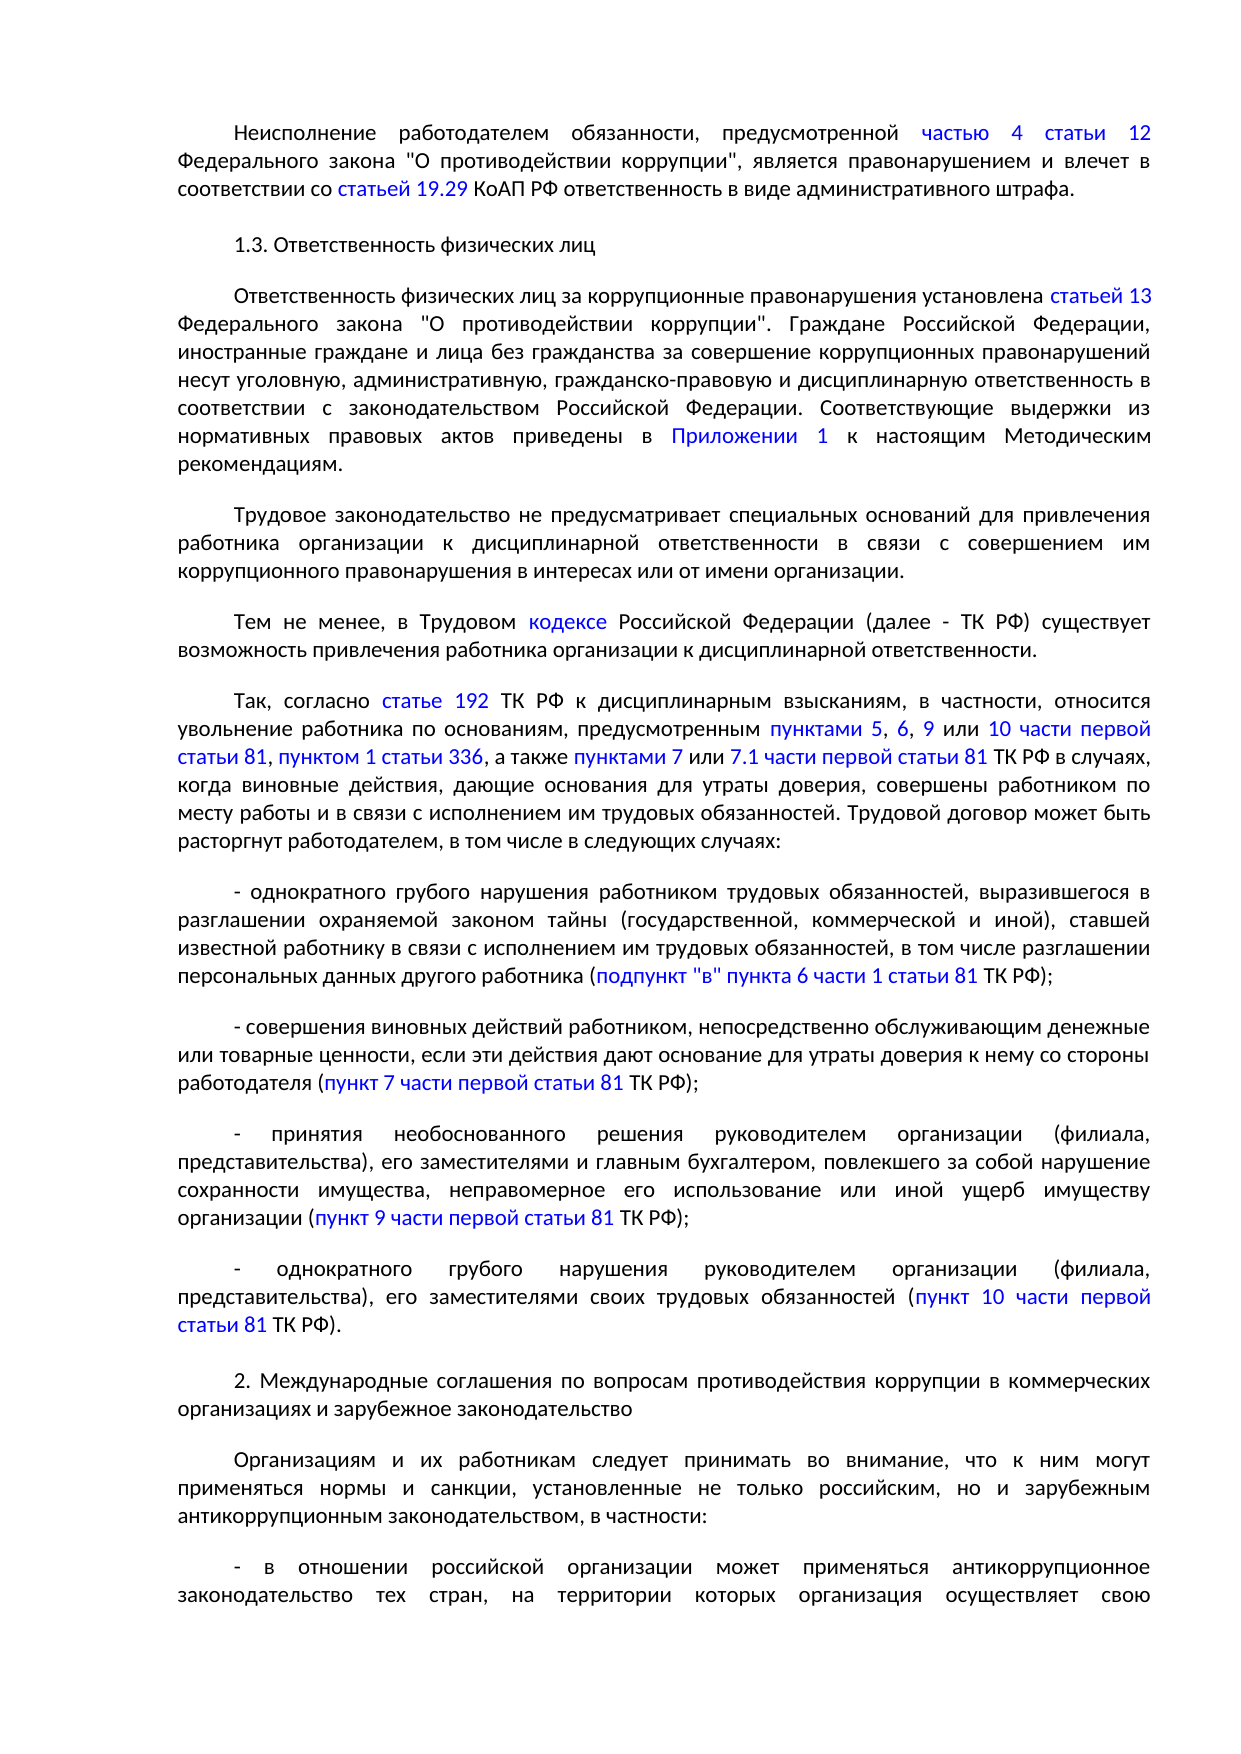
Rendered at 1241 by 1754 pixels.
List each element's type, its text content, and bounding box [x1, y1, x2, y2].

text Так, согласно статье 192 ТК РФ к дисциплинарным взысканиям, в частности, относится увольнение работника по основаниям, предусмотренным пунктами 5, 6, 9 или 10 части первой статьи 81, пунктом 1 статьи 336, а также пунктами 7 или 7.1 части первой статьи 81 ТК РФ в случаях, когда виновные действия, дающие основания для утраты доверия, совершены работником по месту работы и в связи с исполнением им трудовых обязанностей. Трудовой договор может быть расторгнут работодателем, в том числе в следующих случаях: [177, 686, 1152, 854]
text Организациям и их работникам следует принимать во внимание, что к ним могут применяться нормы и санкции, установленные не только российским, но и зарубежным антикоррупционным законодательством, в частности: [177, 1445, 1152, 1529]
text Ответственность физических лиц за коррупционные правонарушения установлена статьей 13 Федерального закона "О противодействии коррупции". Граждане Российской Федерации, иностранные граждане и лица без гражданства за совершение коррупционных правонарушений несут уголовную, административную, гражданско-правовую и дисциплинарную ответственность в соответствии с законодательством Российской Федерации. Соответствующие выдержки из нормативных правовых актов приведены в Приложении 1 к настоящим Методическим рекомендациям. [177, 281, 1152, 477]
text 1.3. Ответственность физических лиц [177, 230, 1152, 258]
text - совершения виновных действий работником, непосредственно обслуживающим денежные или товарные ценности, если эти действия дают основание для утраты доверия к нему со стороны работодателя (пункт 7 части первой статьи 81 ТК РФ); [177, 1012, 1152, 1096]
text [177, 1552, 1152, 1608]
text Трудовое законодательство не предусматривает специальных оснований для привлечения работника организации к дисциплинарной ответственности в связи с совершением им коррупционного правонарушения в интересах или от имени организации. [177, 500, 1152, 584]
text - однократного грубого нарушения работником трудовых обязанностей, выразившегося в разглашении охраняемой законом тайны (государственной, коммерческой и иной), ставшей известной работнику в связи с исполнением им трудовых обязанностей, в том числе разглашении персональных данных другого работника (подпункт "в" пункта 6 части 1 статьи 81 ТК РФ); [177, 877, 1152, 989]
text - принятия необоснованного решения руководителем организации (филиала, представительства), его заместителями и главным бухгалтером, повлекшего за собой нарушение сохранности имущества, неправомерное его использование или иной ущерб имуществу организации (пункт 9 части первой статьи 81 ТК РФ); [177, 1119, 1152, 1231]
text Тем не менее, в Трудовом кодексе Российской Федерации (далее - ТК РФ) существует возможность привлечения работника организации к дисциплинарной ответственности. [177, 607, 1152, 663]
text Неисполнение работодателем обязанности, предусмотренной частью 4 статьи 12 Федерального закона "О противодействии коррупции", является правонарушением и влечет в соответствии со статьей 19.29 КоАП РФ ответственность в виде административного штрафа. [177, 118, 1152, 202]
text 2. Международные соглашения по вопросам противодействия коррупции в коммерческих организациях и зарубежное законодательство [177, 1366, 1152, 1422]
text - однократного грубого нарушения руководителем организации (филиала, представительства), его заместителями своих трудовых обязанностей (пункт 10 части первой статьи 81 ТК РФ). [177, 1254, 1152, 1338]
